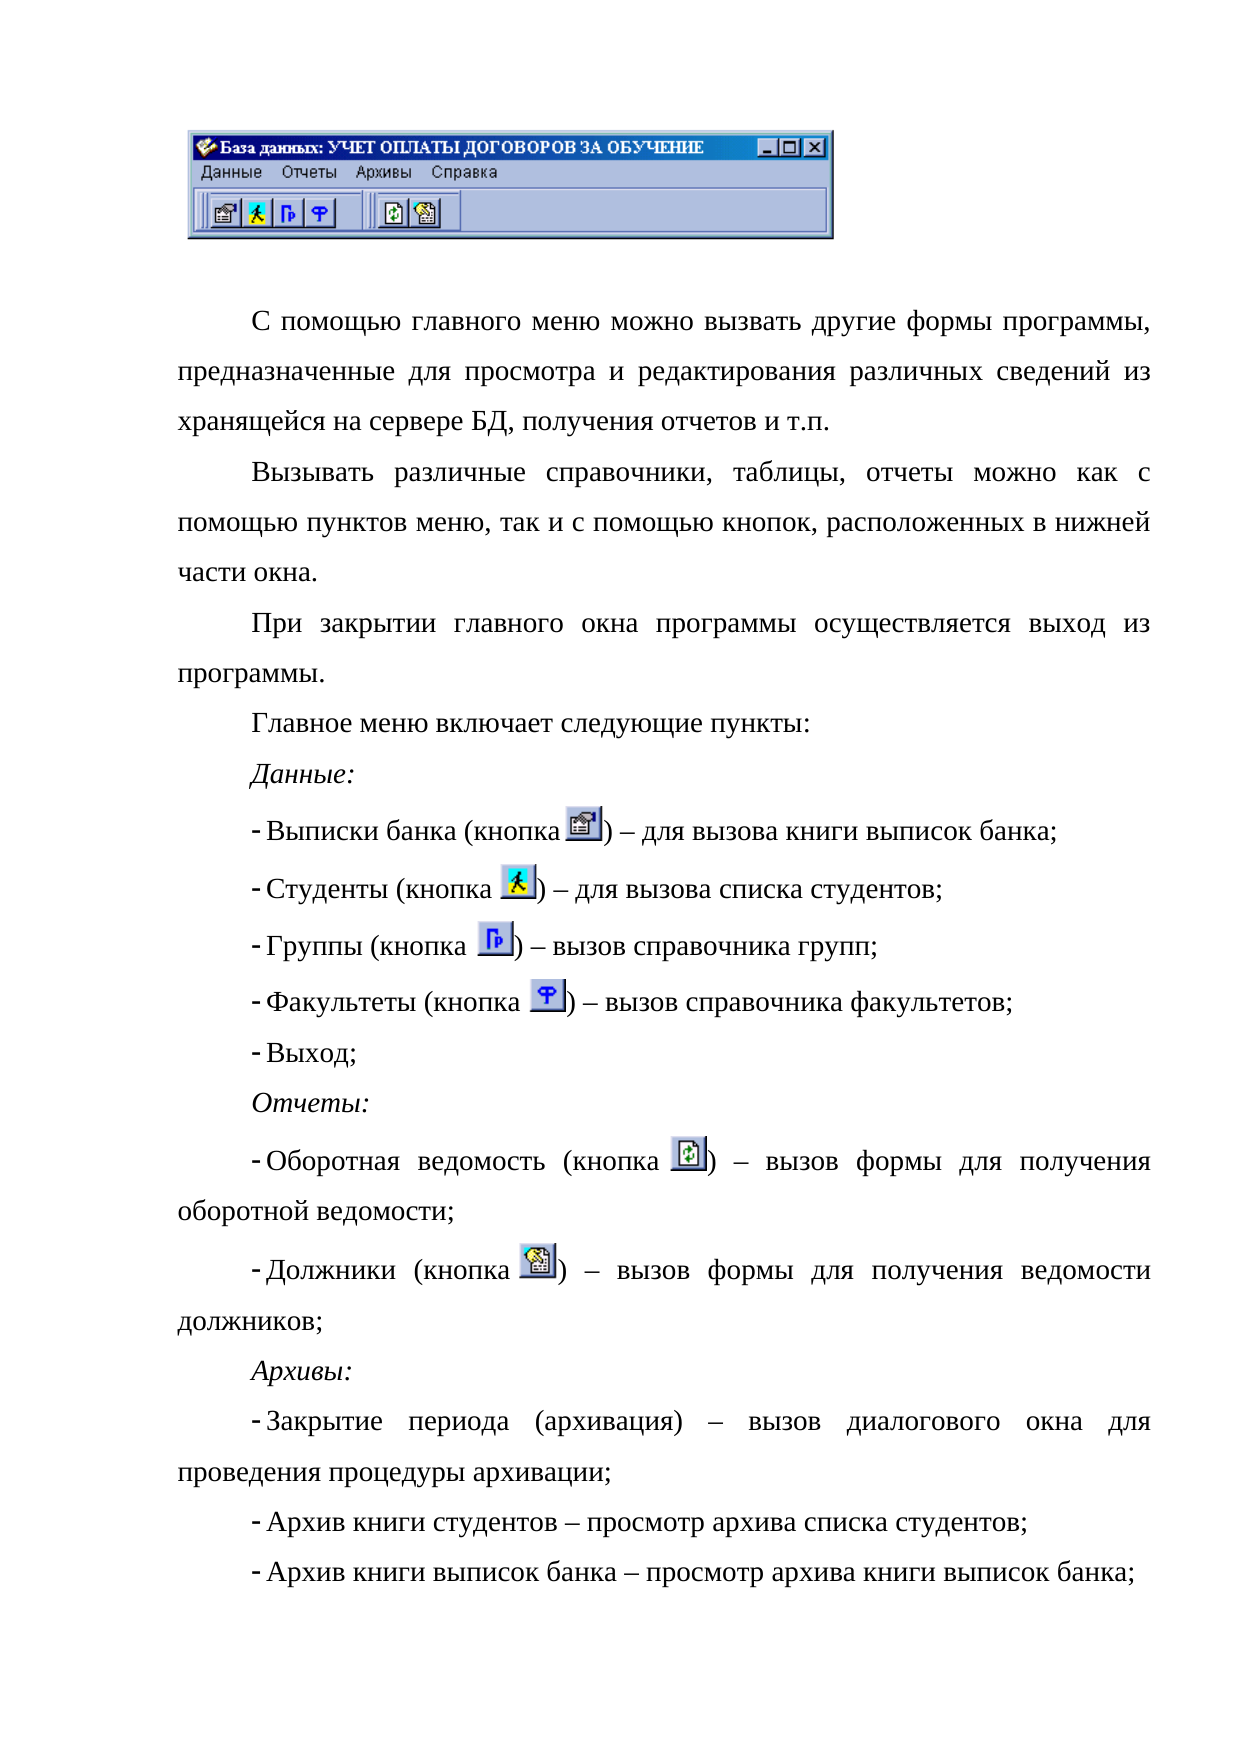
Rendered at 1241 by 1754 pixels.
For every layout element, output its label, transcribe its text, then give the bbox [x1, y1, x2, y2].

text При закрытии главного окна программы осуществляется выход из программы. [177, 605, 1152, 689]
list Факультеты (кнопка) – вызов справочника факультетов; [177, 979, 1152, 1018]
list Должники (кнопка) – вызов формы для получения ведомости должников; [177, 1243, 1152, 1336]
text С помощью главного меню можно вызвать другие формы программы, предназначенные для просмотра и редактирования различных сведений из хранящейся на сервере БД, получения отчетов и т.п. [177, 303, 1152, 437]
list Выход; [177, 1035, 1152, 1068]
text Данные: [177, 756, 1152, 789]
list Архив книги выписок банка – просмотр архива книги выписок банка; [177, 1554, 1152, 1588]
list Студенты (кнопка) – для вызова списка студентов; [177, 864, 1152, 904]
text Архивы: [177, 1353, 1152, 1387]
list Группы (кнопка) – вызов справочника групп; [177, 921, 1152, 962]
list Закрытие периода (архивация) – вызов диалогового окна для проведения процедуры архивации; [177, 1403, 1152, 1487]
list Архив книги студентов – просмотр архива списка студентов; [177, 1504, 1152, 1538]
list Выписки банка (кнопка) – для вызова книги выписок банка; [177, 806, 1152, 847]
text Вызывать различные справочники, таблицы, отчеты можно как с помощью пунктов меню, так и с помощью кнопок, расположенных в нижней части окна. [177, 454, 1152, 588]
text Главное меню включает следующие пункты: [177, 705, 1152, 739]
picture [510, 1243, 558, 1280]
list Оборотная ведомость (кнопка) – вызов формы для получения оборотной ведомости; [177, 1136, 1152, 1227]
text Отчеты: [177, 1085, 1152, 1119]
picture [177, 118, 853, 253]
